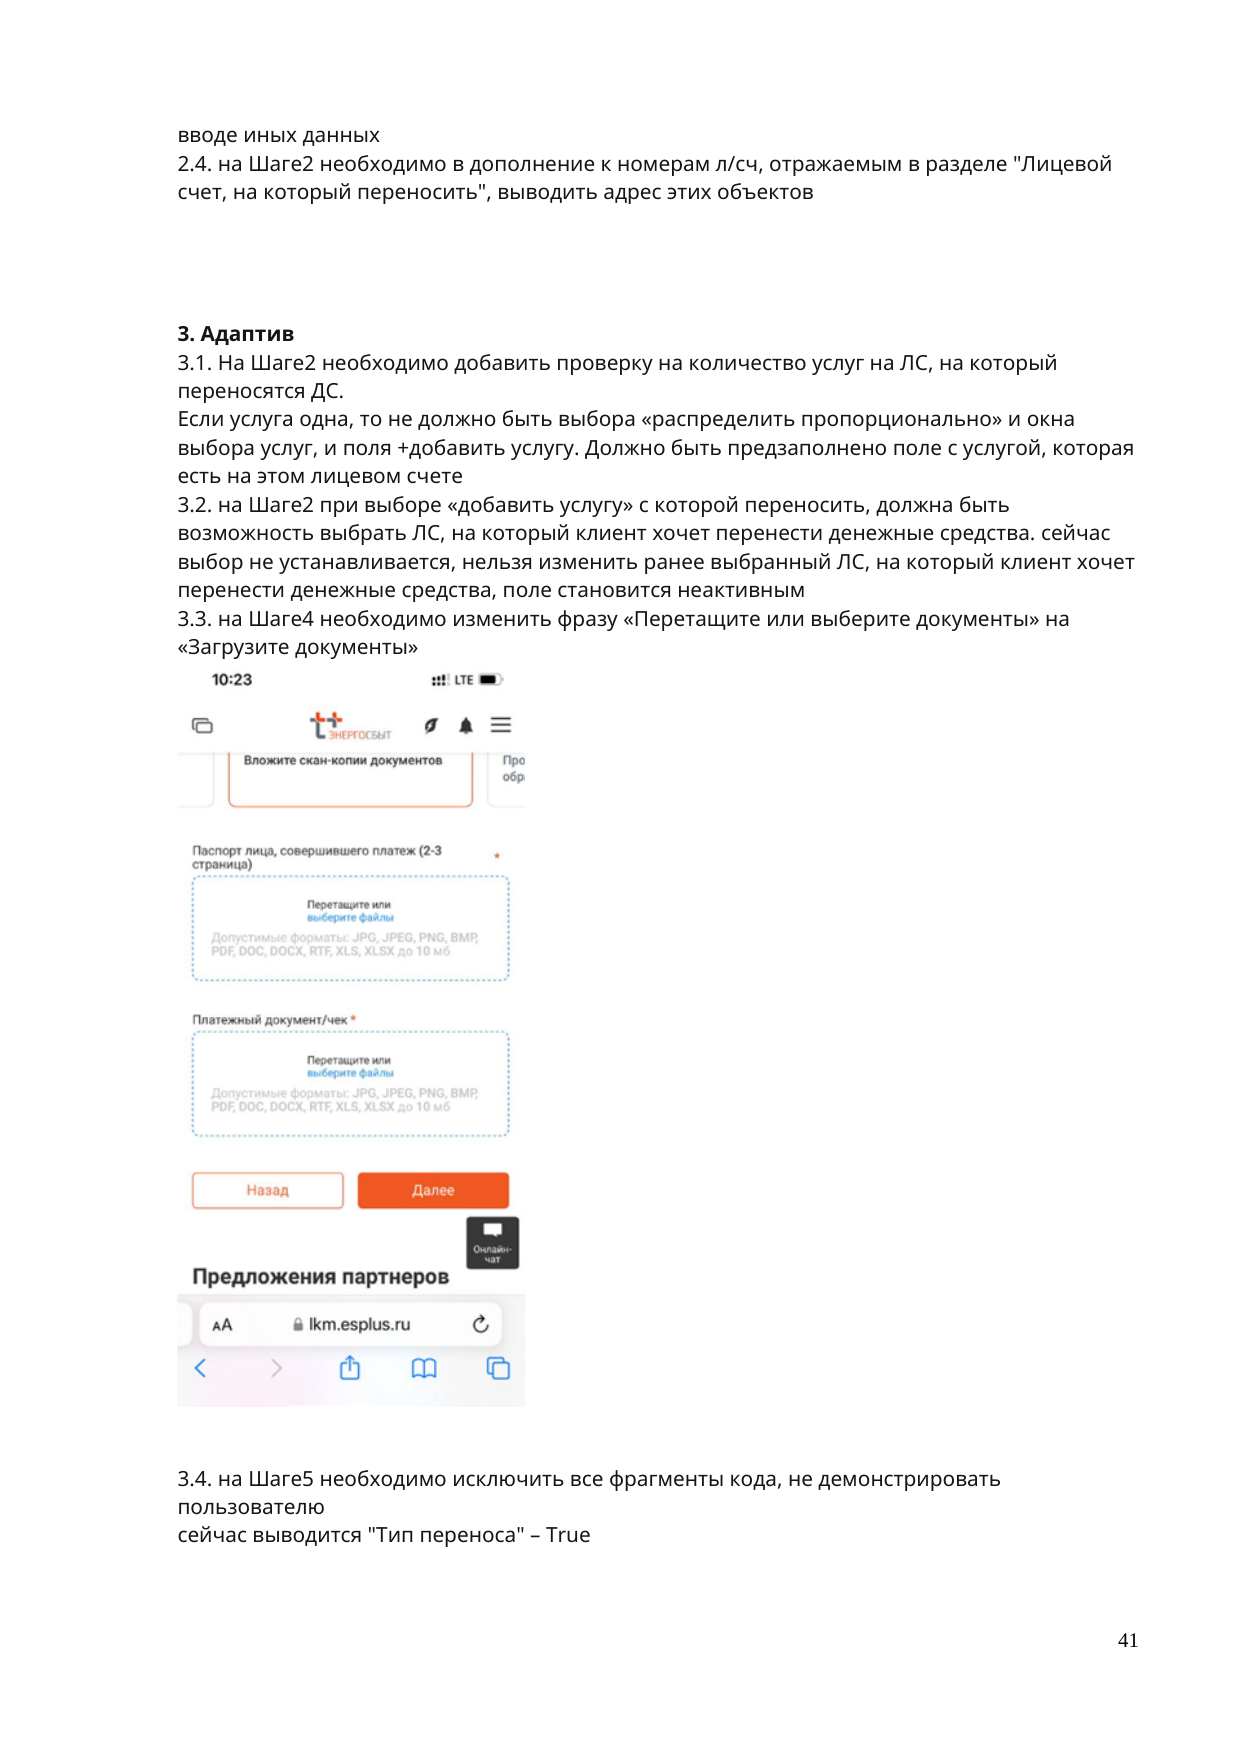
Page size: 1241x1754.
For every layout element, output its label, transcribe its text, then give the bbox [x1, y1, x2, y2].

text 3.4. на Шаге5 необходимо исключить все фрагменты кода, не демонстрировать пользователю сейчас выводится "Тип переноса" – True [177, 1407, 1152, 1549]
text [177, 121, 1152, 206]
text 3. Адаптив 3.1. На Шаге2 необходимо добавить проверку на количество услуг на ЛС, на который переносятся ДС. Если услуга одна, то не должно быть выбора «распределить пропорционально» и окна выбора услуг, и поля +добавить услугу. Должно быть предзаполнено поле с услугой, которая есть на этом лицевом счете 3.2. на Шаге2 при выборе «добавить услугу» с которой переносить, должна быть возможность выбрать ЛС, на который клиент хочет перенести денежные средства. сейчас выбор не устанавливается, нельзя изменить ранее выбранный ЛС, на который клиент хочет перенести денежные средства, поле становится неактивным 3.3. на Шаге4 необходимо изменить фразу «Перетащите или выберите документы» на «Загрузите документы» [177, 319, 1152, 661]
picture [177, 660, 525, 1407]
